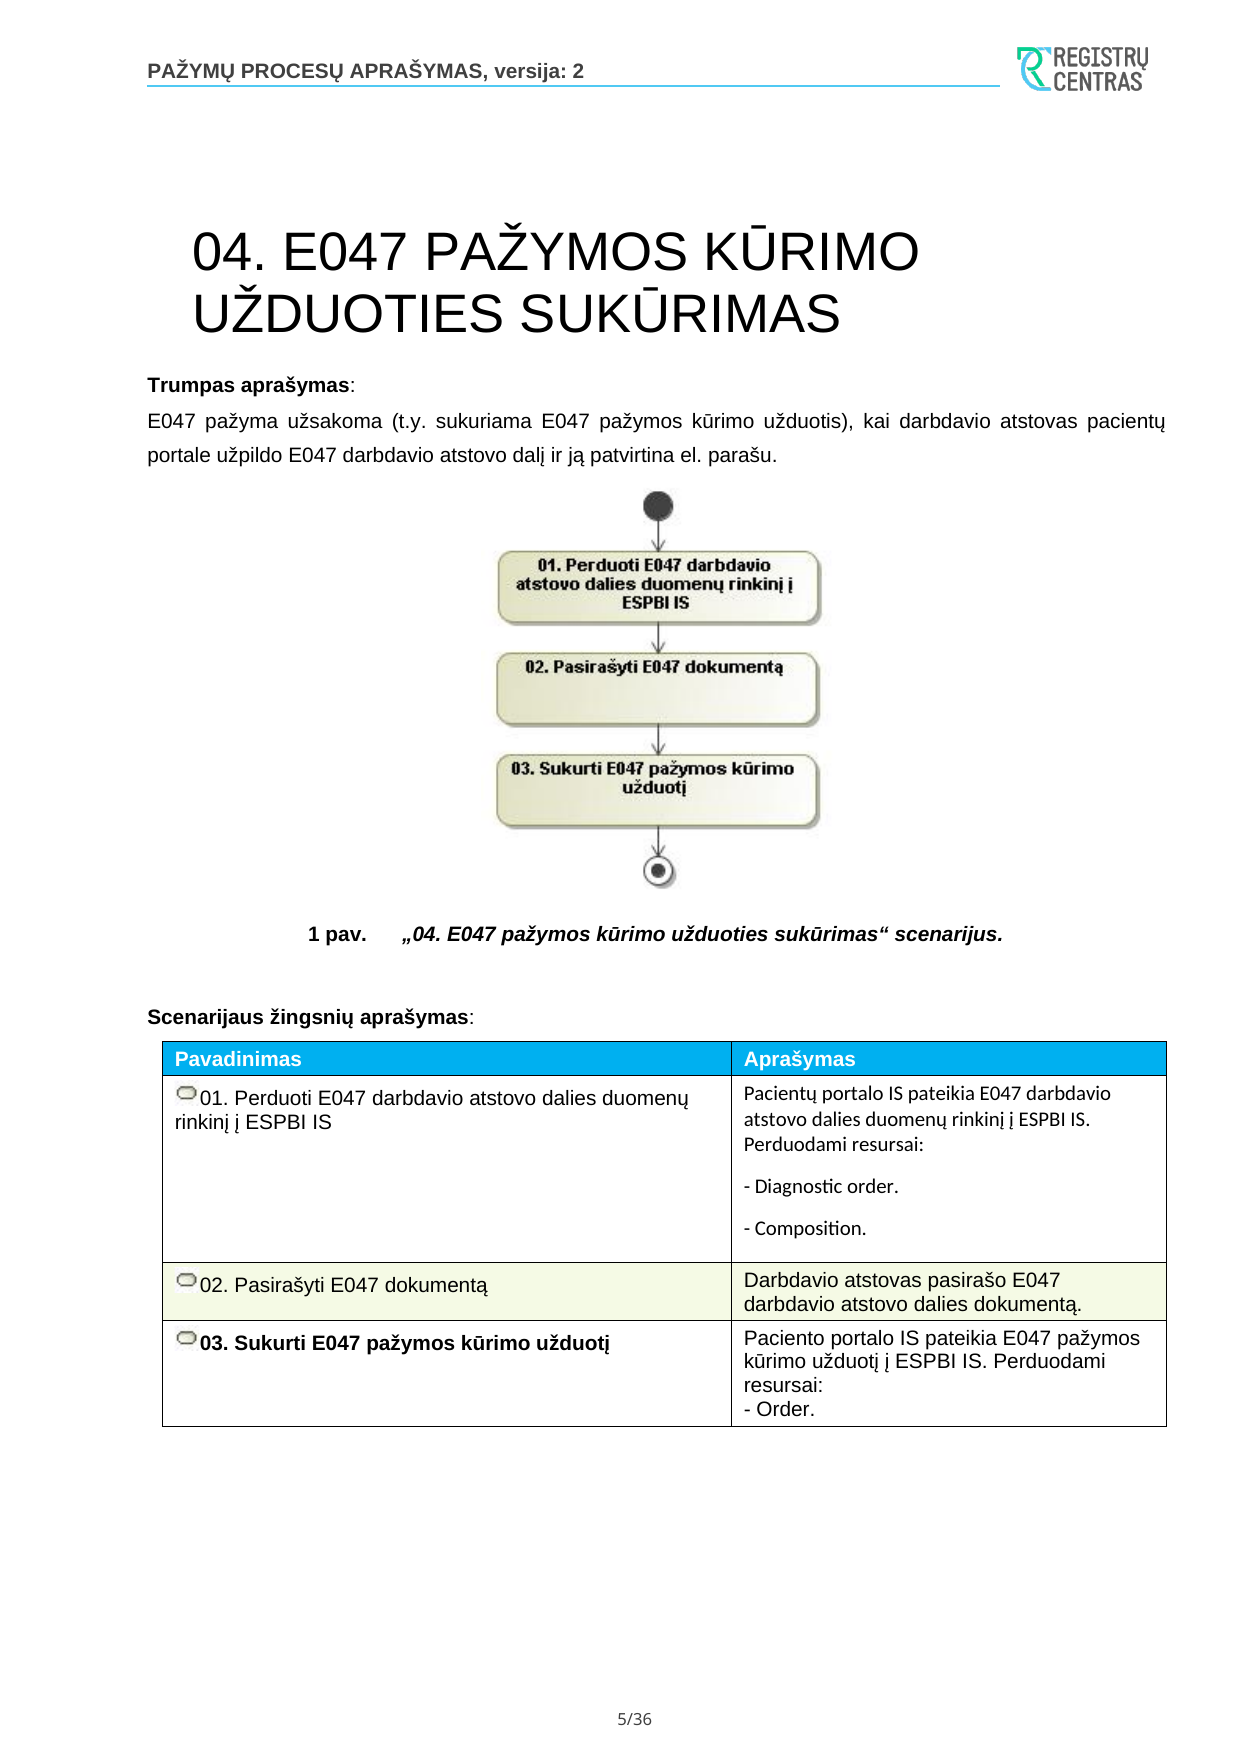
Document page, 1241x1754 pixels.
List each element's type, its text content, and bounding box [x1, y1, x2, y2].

table_cell Paciento portalo IS pateikia E047 pažymos kūrimo užduotį į ESPBI IS. Perduodami resursai: - Order. [732, 1321, 1166, 1426]
table_cell Darbdavio atstovas pasirašo E047 darbdavio atstovo dalies dokumentą. [732, 1263, 1166, 1320]
picture [174, 1325, 200, 1351]
picture [481, 476, 833, 900]
text Scenarijaus žingsnių aprašymas: [147, 1004, 1167, 1028]
text „04. E047 pažymos kūrimo užduoties sukūrimas“ scenarijus. [147, 922, 1167, 946]
table_cell Pacientų portalo IS pateikia E047 darbdavio atstovo dalies duomenų rinkinį į ESPBI IS. Perduodami resursai: - Diagnostic order. - Composition. [732, 1076, 1166, 1262]
text Trumpas aprašymas: [147, 373, 1167, 397]
picture [174, 1267, 200, 1293]
table_cell 02. Pasirašyti E047 dokumentą [163, 1263, 731, 1320]
subtitle 04. E047 pažymos kūrimo užduoties sukūrimas [192, 219, 1167, 344]
table_cell 03. Sukurti E047 pažymos kūrimo užduotį [163, 1321, 731, 1426]
picture [174, 1080, 200, 1106]
table_header Aprašymas [732, 1042, 1166, 1075]
table_header Pavadinimas [163, 1042, 731, 1075]
text E047 pažyma užsakoma (t.y. sukuriama E047 pažymos kūrimo užduotis), kai darbdavio atstovas pacientų portale užpildo E047 darbdavio atstovo dalį ir ją patvirtina el. parašu. [147, 409, 1167, 467]
picture [1016, 45, 1149, 92]
table_cell 01. Perduoti E047 darbdavio atstovo dalies duomenų rinkinį į ESPBI IS [163, 1076, 731, 1262]
